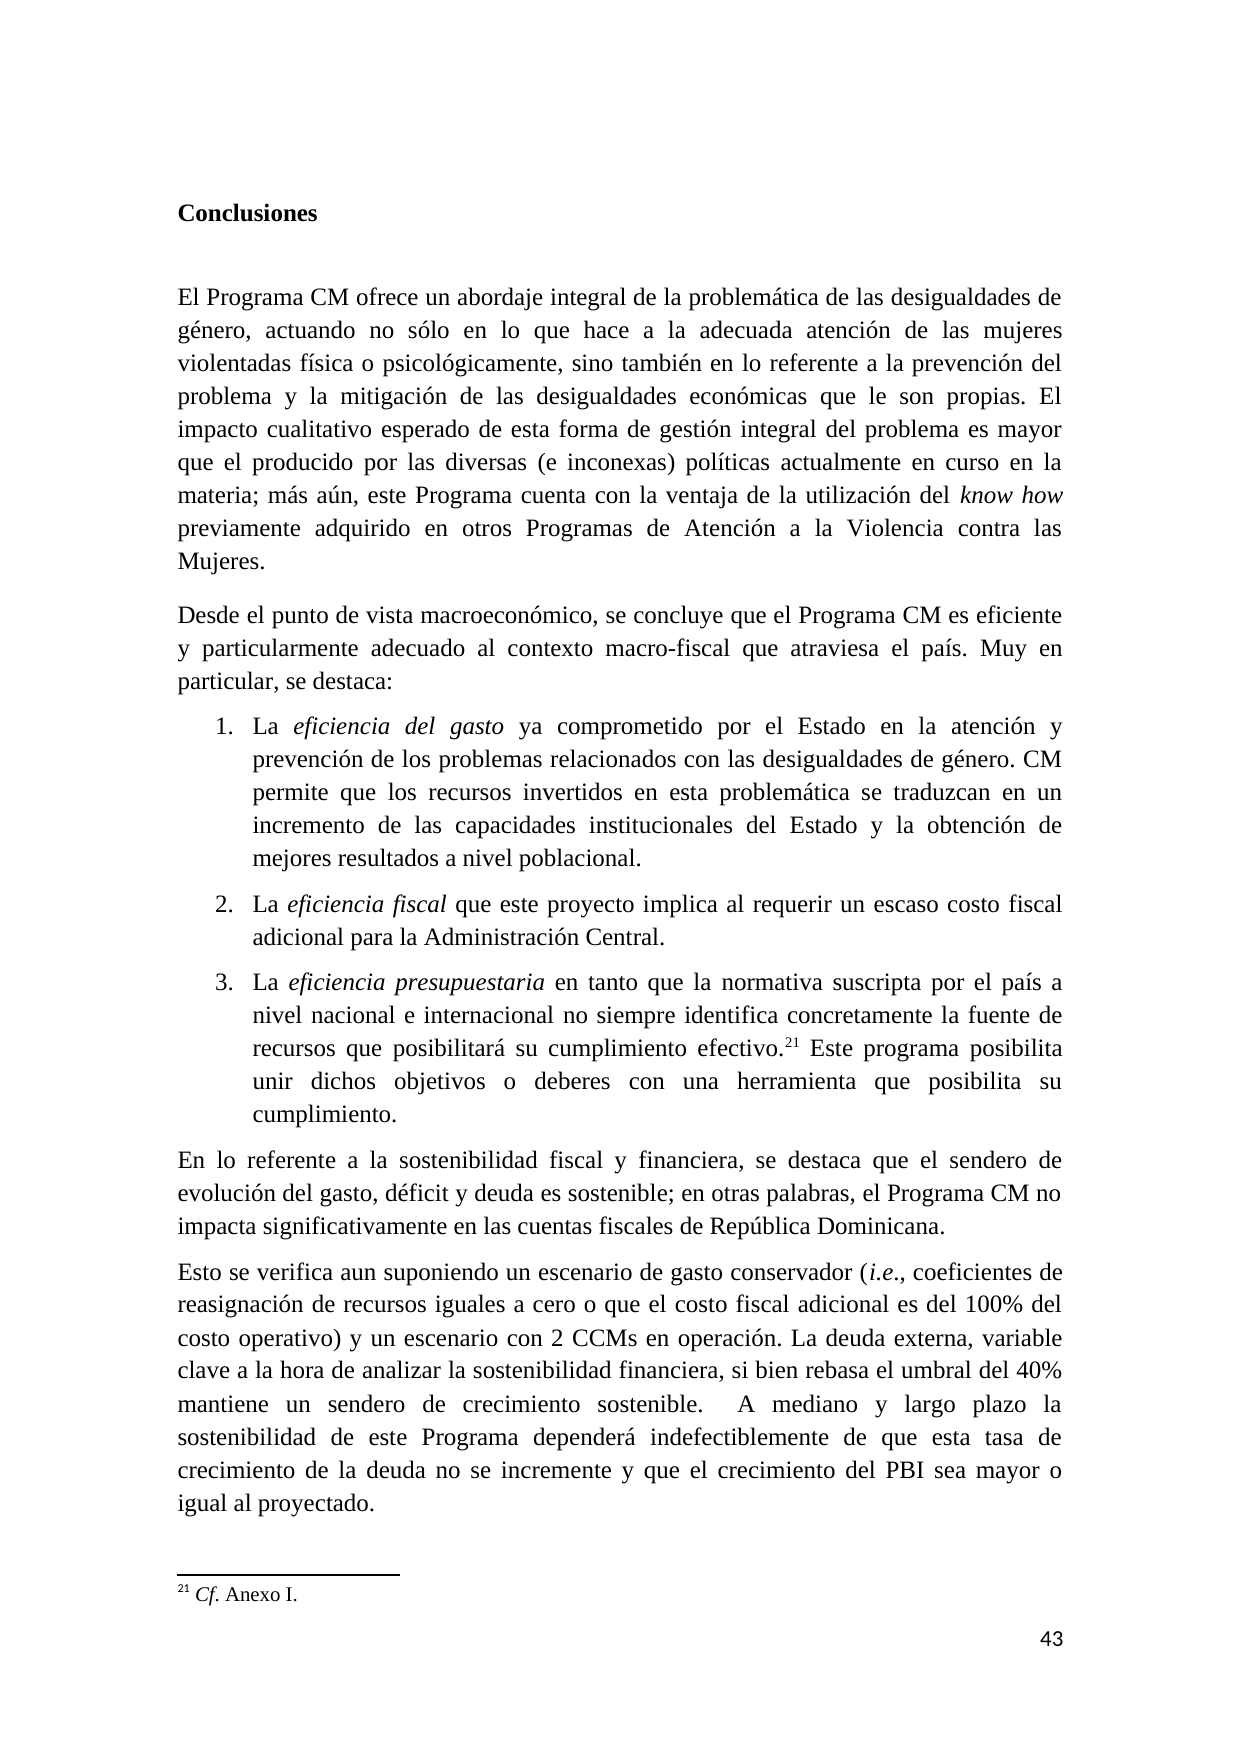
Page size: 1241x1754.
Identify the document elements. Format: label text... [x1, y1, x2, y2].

text El Programa CM ofrece un abordaje integral de la problemática de las desigualdades de género, actuando no sólo en lo que hace a la adecuada atención de las mujeres violentadas física o psicológicamente, sino también en lo referente a la prevención del problema y la mitigación de las desigualdades económicas que le son propias. El impacto cualitativo esperado de esta forma de gestión integral del problema es mayor que el producido por las diversas (e inconexas) políticas actualmente en curso en la materia; más aún, este Programa cuenta con la ventaja de la utilización del know how previamente adquirido en otros Programas de Atención a la Violencia contra las Mujeres. [177, 282, 1063, 574]
text En lo referente a la sostenibilidad fiscal y financiera, se destaca que el sendero de evolución del gasto, déficit y deuda es sostenible; en otras palabras, el Programa CM no impacta significativamente en las cuentas fiscales de República Dominicana. [177, 1145, 1063, 1240]
subtitle Conclusiones [177, 198, 1063, 226]
list La eficiencia fiscal que este proyecto implica al requerir un escaso costo fiscal adicional para la Administración Central. [215, 889, 1063, 951]
text Desde el punto de vista macroeconómico, se concluye que el Programa CM es eficiente y particularmente adecuado al contexto macro-fiscal que atraviesa el país. Muy en particular, se destaca: [177, 600, 1063, 694]
text Esto se verifica aun suponiendo un escenario de gasto conservador (i.e., coeficientes de reasignación de recursos iguales a cero o que el costo fiscal adicional es del 100% del costo operativo) y un escenario con 2 CCMs en operación. La deuda externa, variable clave a la hora de analizar la sostenibilidad financiera, si bien rebasa el umbral del 40% mantiene un sendero de crecimiento sostenible. A mediano y largo plazo la sostenibilidad de este Programa dependerá indefectiblemente de que esta tasa de crecimiento de la deuda no se incremente y que el crecimiento del PBI sea mayor o igual al proyectado. [177, 1257, 1063, 1516]
list La eficiencia del gasto ya comprometido por el Estado en la atención y prevención de los problemas relacionados con las desigualdades de género. CM permite que los recursos invertidos en esta problemática se traduzcan en un incremento de las capacidades institucionales del Estado y la obtención de mejores resultados a nivel poblacional. [215, 711, 1063, 872]
list La eficiencia presupuestaria en tanto que la normativa suscripta por el país a nivel nacional e internacional no siempre identifica concretamente la fuente de recursos que posibilitará su cumplimiento efectivo. Este programa posibilita unir dichos objetivos o deberes con una herramienta que posibilita su cumplimiento. [215, 967, 1063, 1128]
